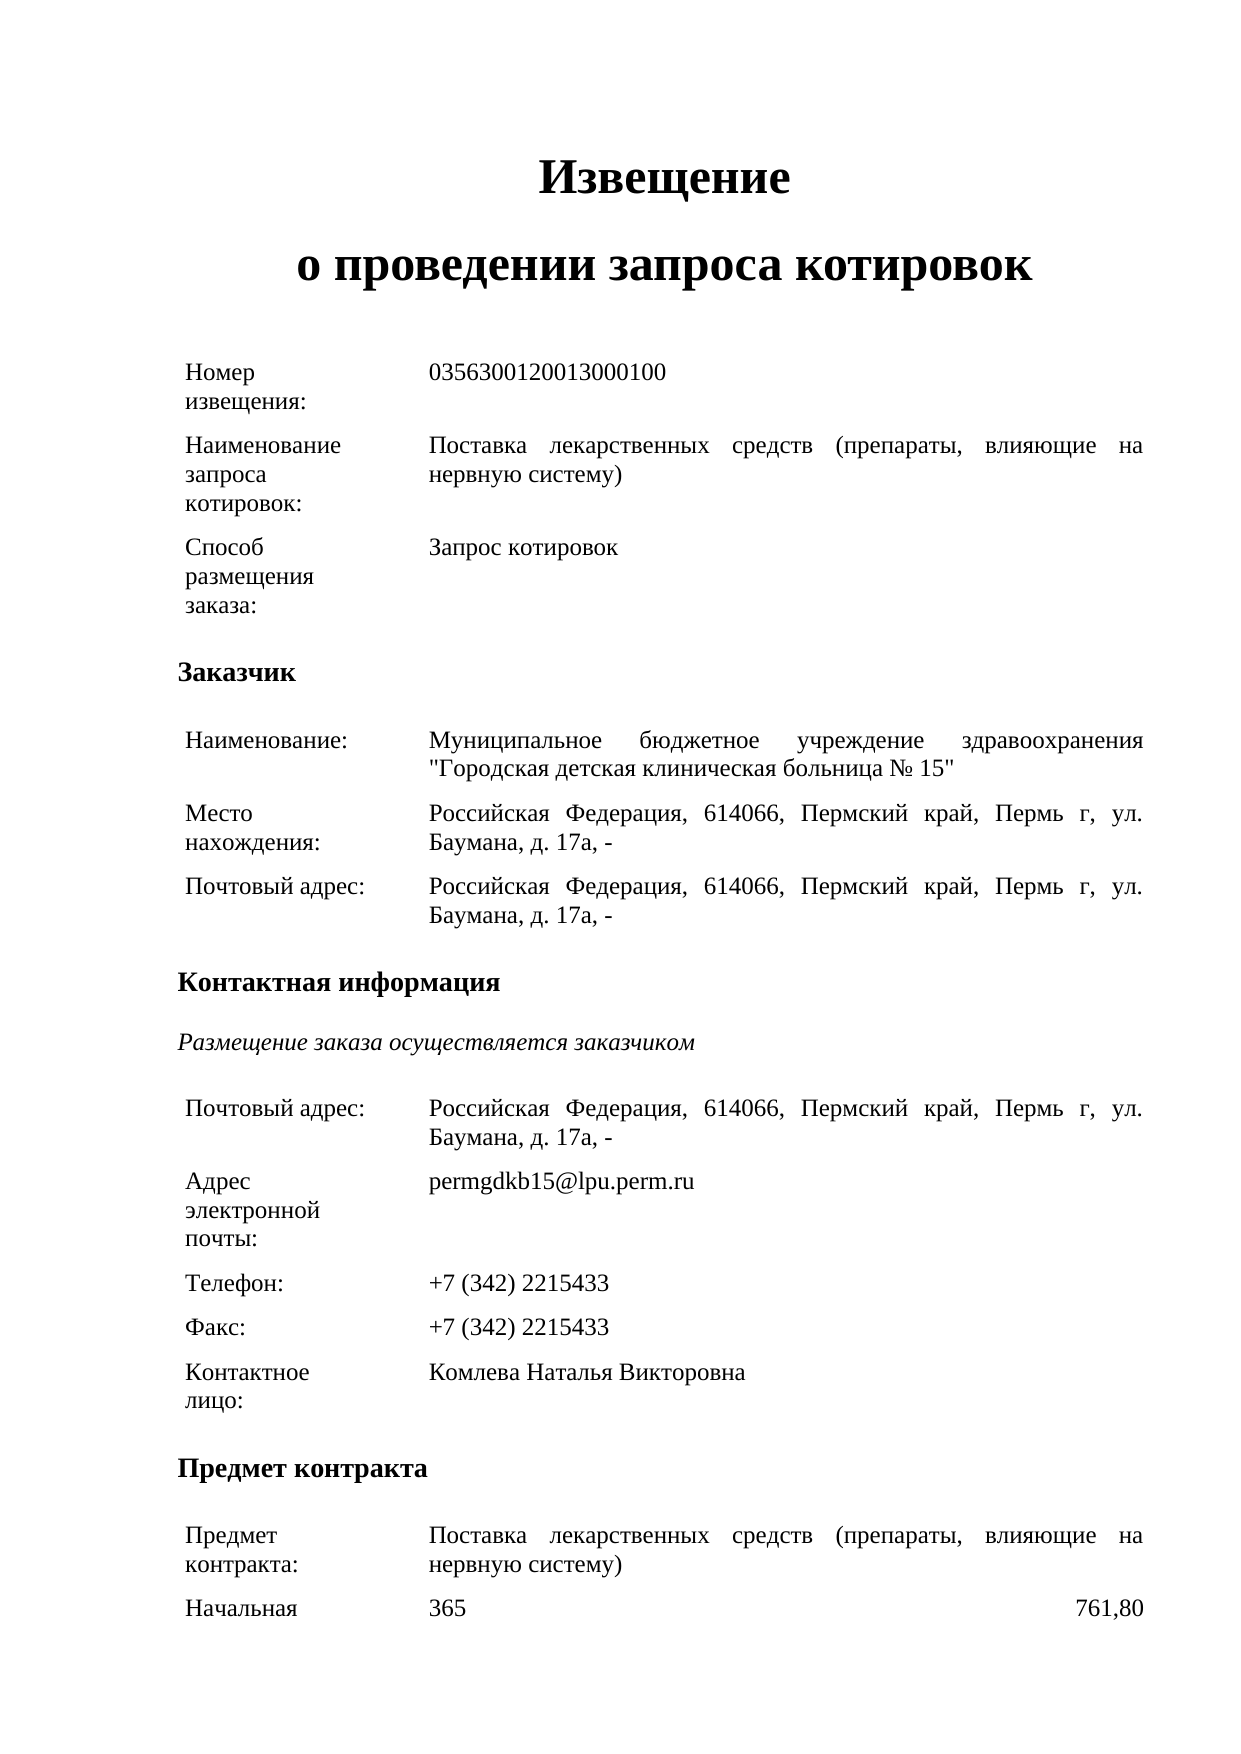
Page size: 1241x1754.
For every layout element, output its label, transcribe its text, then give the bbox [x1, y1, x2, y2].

table_header Предмет контракта: [177, 1513, 421, 1586]
table_cell Место нахождения: [177, 790, 421, 863]
table_cell +7 (342) 2215433 [421, 1260, 1152, 1304]
text о проведении запроса котировок [177, 234, 1152, 291]
table_cell Телефон: [177, 1260, 421, 1304]
table_header Муниципальное бюджетное учреждение здравоохранения "Городская детская клиническая больница № 15" [421, 717, 1152, 790]
table_cell Адрес электронной почты: [177, 1158, 421, 1260]
table_cell Почтовый адрес: [177, 863, 421, 936]
table_cell Запрос котировок [421, 524, 1152, 626]
table_header Поставка лекарственных средств (препараты, влияющие на нервную систему) [421, 1513, 1152, 1586]
table_header Почтовый адрес: [177, 1085, 421, 1158]
text Размещение заказа осуществляется заказчиком [177, 1027, 1152, 1056]
text Извещение [177, 147, 1152, 205]
table_cell Способ размещения заказа: [177, 524, 421, 626]
table_cell permgdkb15@lpu.perm.ru [421, 1158, 1152, 1260]
table_cell Контактное лицо: [177, 1349, 421, 1422]
table_cell Российская Федерация, 614066, Пермский край, Пермь г, ул. Баумана, д. 17а, - [421, 863, 1152, 936]
text Контактная информация [177, 966, 1152, 998]
table_header Номер извещения: [177, 349, 421, 422]
table_cell Наименование запроса котировок: [177, 423, 421, 524]
text Предмет контракта [177, 1451, 1152, 1483]
table_cell Поставка лекарственных средств (препараты, влияющие на нервную систему) [421, 423, 1152, 524]
table_header Российская Федерация, 614066, Пермский край, Пермь г, ул. Баумана, д. 17а, - [421, 1085, 1152, 1158]
table_cell Факс: [177, 1304, 421, 1349]
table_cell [177, 1586, 421, 1630]
table_cell Российская Федерация, 614066, Пермский край, Пермь г, ул. Баумана, д. 17а, - [421, 790, 1152, 863]
text Заказчик [177, 655, 1152, 688]
table_cell +7 (342) 2215433 [421, 1304, 1152, 1349]
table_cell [421, 1586, 1152, 1630]
table_header 0356300120013000100 [421, 349, 1152, 422]
table_cell Комлева Наталья Викторовна [421, 1349, 1152, 1422]
table_header Наименование: [177, 717, 421, 790]
